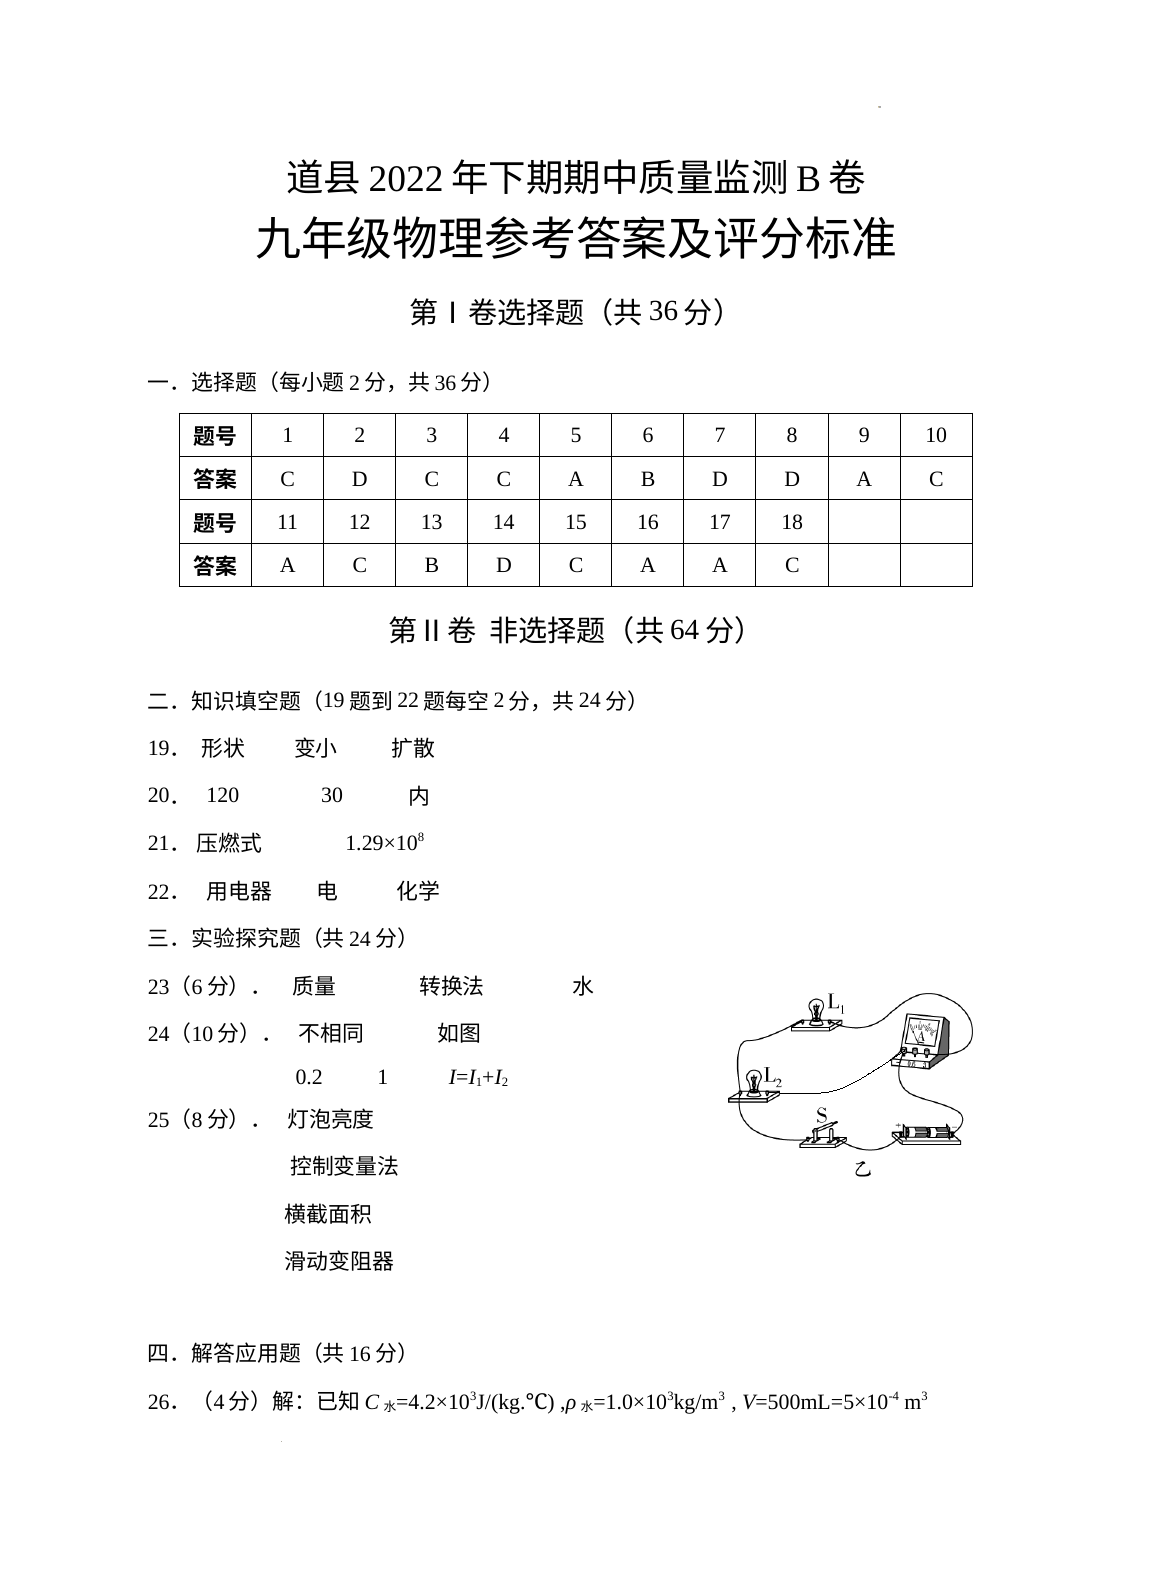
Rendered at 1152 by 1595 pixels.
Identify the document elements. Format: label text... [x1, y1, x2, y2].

table_cell D [684, 457, 755, 499]
table_cell A [829, 457, 900, 499]
table_cell 17 [684, 500, 755, 543]
table_cell 18 [756, 500, 828, 543]
table_cell 答案 [180, 544, 251, 586]
text 道县2022年下期期中质量监测B卷 [148, 148, 1004, 202]
table_cell 12 [324, 500, 395, 543]
table_cell [829, 500, 900, 543]
table_cell C [540, 544, 611, 586]
table_cell B [396, 544, 467, 586]
text 23（6分）． 质量 转换法 水 [148, 969, 1004, 1001]
table_header 题号 [180, 414, 251, 456]
table_cell 题号 [180, 500, 251, 543]
table_cell 16 [612, 500, 683, 543]
table_header 2 [324, 414, 395, 456]
text 九年级物理参考答案及评分标准 [148, 202, 1004, 268]
table_cell 11 [252, 500, 323, 543]
table_cell [901, 544, 972, 586]
table_cell A [540, 457, 611, 499]
table_cell D [468, 544, 539, 586]
text 一．选择题（每小题2分，共36分） [148, 365, 1004, 397]
text 三．实验探究题（共24分） [148, 921, 1004, 953]
text 滑动变阻器 [148, 1244, 1004, 1276]
text 第Ⅱ卷 非选择题（共64分） [148, 608, 1004, 650]
text 20． 120 30 内 [148, 779, 1004, 811]
table_header 5 [540, 414, 611, 456]
text 四．解答应用题（共16分） [148, 1336, 1004, 1368]
table_header 10 [901, 414, 972, 456]
table_cell C [756, 544, 828, 586]
text 24（10分）． 不相同 如图 [148, 1016, 1004, 1048]
text 21． 压燃式 1.29×108 [148, 826, 1004, 858]
text 19． 形状 变小 扩散 [148, 731, 1004, 763]
picture [728, 1001, 973, 1016]
table_cell A [612, 544, 683, 586]
table_cell D [324, 457, 395, 499]
table_cell C [324, 544, 395, 586]
table_header 6 [612, 414, 683, 456]
table_cell 14 [468, 500, 539, 543]
picture [728, 1089, 973, 1102]
table_cell [901, 500, 972, 543]
text 0.2 1 I=I1+I2 [148, 1064, 1004, 1089]
text 二．知识填空题（19题到22题每空2分，共24分） [148, 684, 1004, 716]
table_cell A [252, 544, 323, 586]
text 横截面积 [148, 1197, 1004, 1228]
picture [728, 1048, 973, 1064]
table_header 8 [756, 414, 828, 456]
text 控制变量法 [148, 1149, 1004, 1181]
text 26．（4分）解：已知C水=4.2×103J/(kg.℃) ,ρ水=1.0×103kg/m3 , V=500mL=5×10-4 m3 [148, 1384, 1004, 1416]
table_header 3 [396, 414, 467, 456]
table_cell C [252, 457, 323, 499]
table_cell B [612, 457, 683, 499]
table_header 7 [684, 414, 755, 456]
table_header 9 [829, 414, 900, 456]
table_cell 13 [396, 500, 467, 543]
table_cell D [756, 457, 828, 499]
text 第Ⅰ卷选择题（共36分） [148, 289, 1004, 331]
table_cell [829, 544, 900, 586]
picture [728, 1133, 973, 1149]
table_cell 答案 [180, 457, 251, 499]
table_cell 15 [540, 500, 611, 543]
table_cell C [468, 457, 539, 499]
table_cell A [684, 544, 755, 586]
table_header 4 [468, 414, 539, 456]
table_cell C [396, 457, 467, 499]
text 25（8分）． 灯泡亮度 [148, 1102, 1004, 1133]
table_header 1 [252, 414, 323, 456]
table_cell C [901, 457, 972, 499]
text 22． 用电器 电 化学 [148, 874, 1004, 906]
